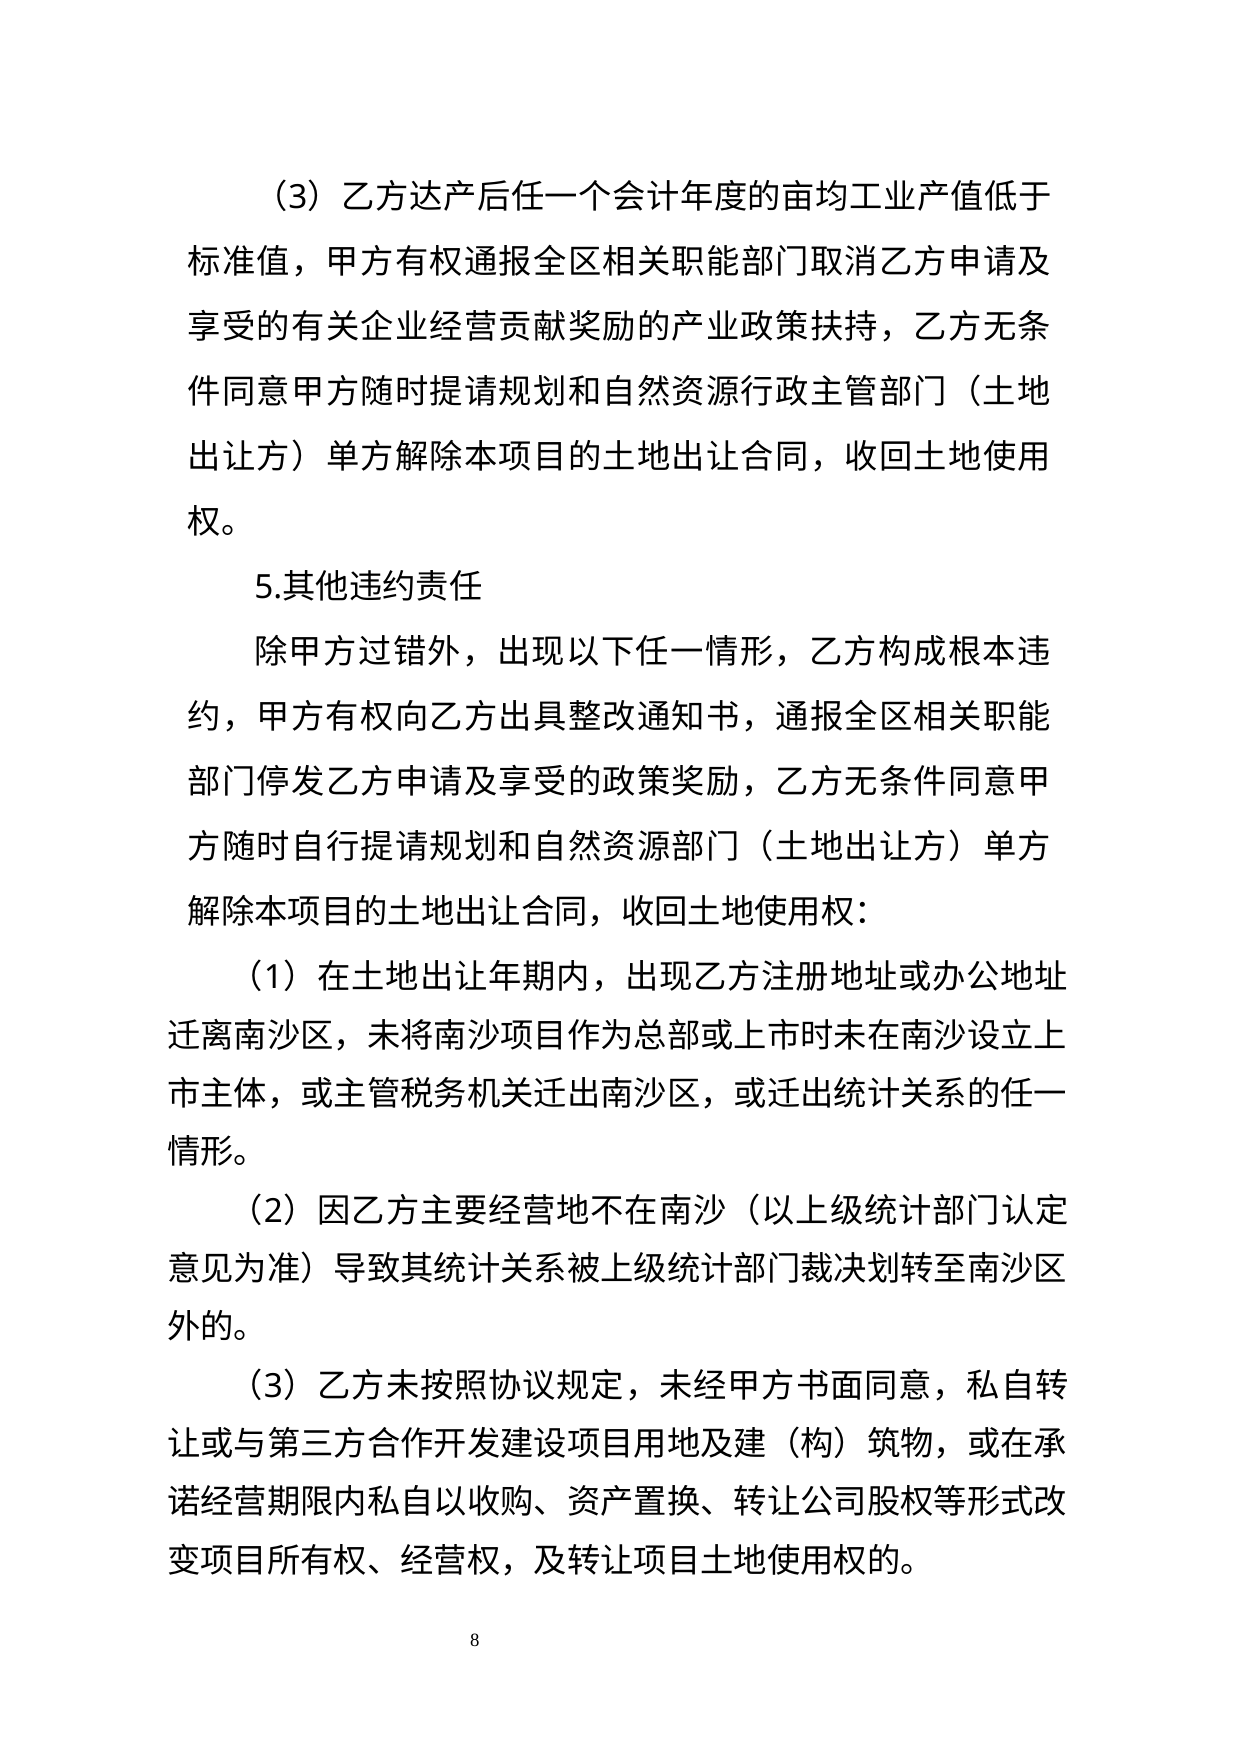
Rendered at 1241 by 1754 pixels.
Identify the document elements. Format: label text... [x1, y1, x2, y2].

text （3）乙方未按照协议规定，未经甲方书面同意，私自转让或与第三方合作开发建设项目用地及建（构）筑物，或在承诺经营期限内私自以收购、资产置换、转让公司股权等形式改变项目所有权、经营权，及转让项目土地使用权的。 [167, 1350, 1069, 1584]
text （1）在土地出让年期内，出现乙方注册地址或办公地址迁离南沙区，未将南沙项目作为总部或上市时未在南沙设立上市主体，或主管税务机关迁出南沙区，或迁出统计关系的任一情形。 [167, 942, 1069, 1175]
list 除甲方过错外，出现以下任一情形，乙方构成根本违约，甲方有权向乙方出具整改通知书，通报全区相关职能部门停发乙方申请及享受的政策奖励，乙方无条件同意甲方随时自行提请规划和自然资源部门（土地出让方）单方解除本项目的土地出让合同，收回土地使用权： [187, 617, 1053, 942]
text （3）乙方达产后任一个会计年度的亩均工业产值低于标准值，甲方有权通报全区相关职能部门取消乙方申请及享受的有关企业经营贡献奖励的产业政策扶持，乙方无条件同意甲方随时提请规划和自然资源行政主管部门（土地出让方）单方解除本项目的土地出让合同，收回土地使用权。 [187, 162, 1053, 552]
list 5.其他违约责任 [187, 552, 1053, 617]
text （2）因乙方主要经营地不在南沙（以上级统计部门认定意见为准）导致其统计关系被上级统计部门裁决划转至南沙区外的。 [167, 1175, 1069, 1350]
